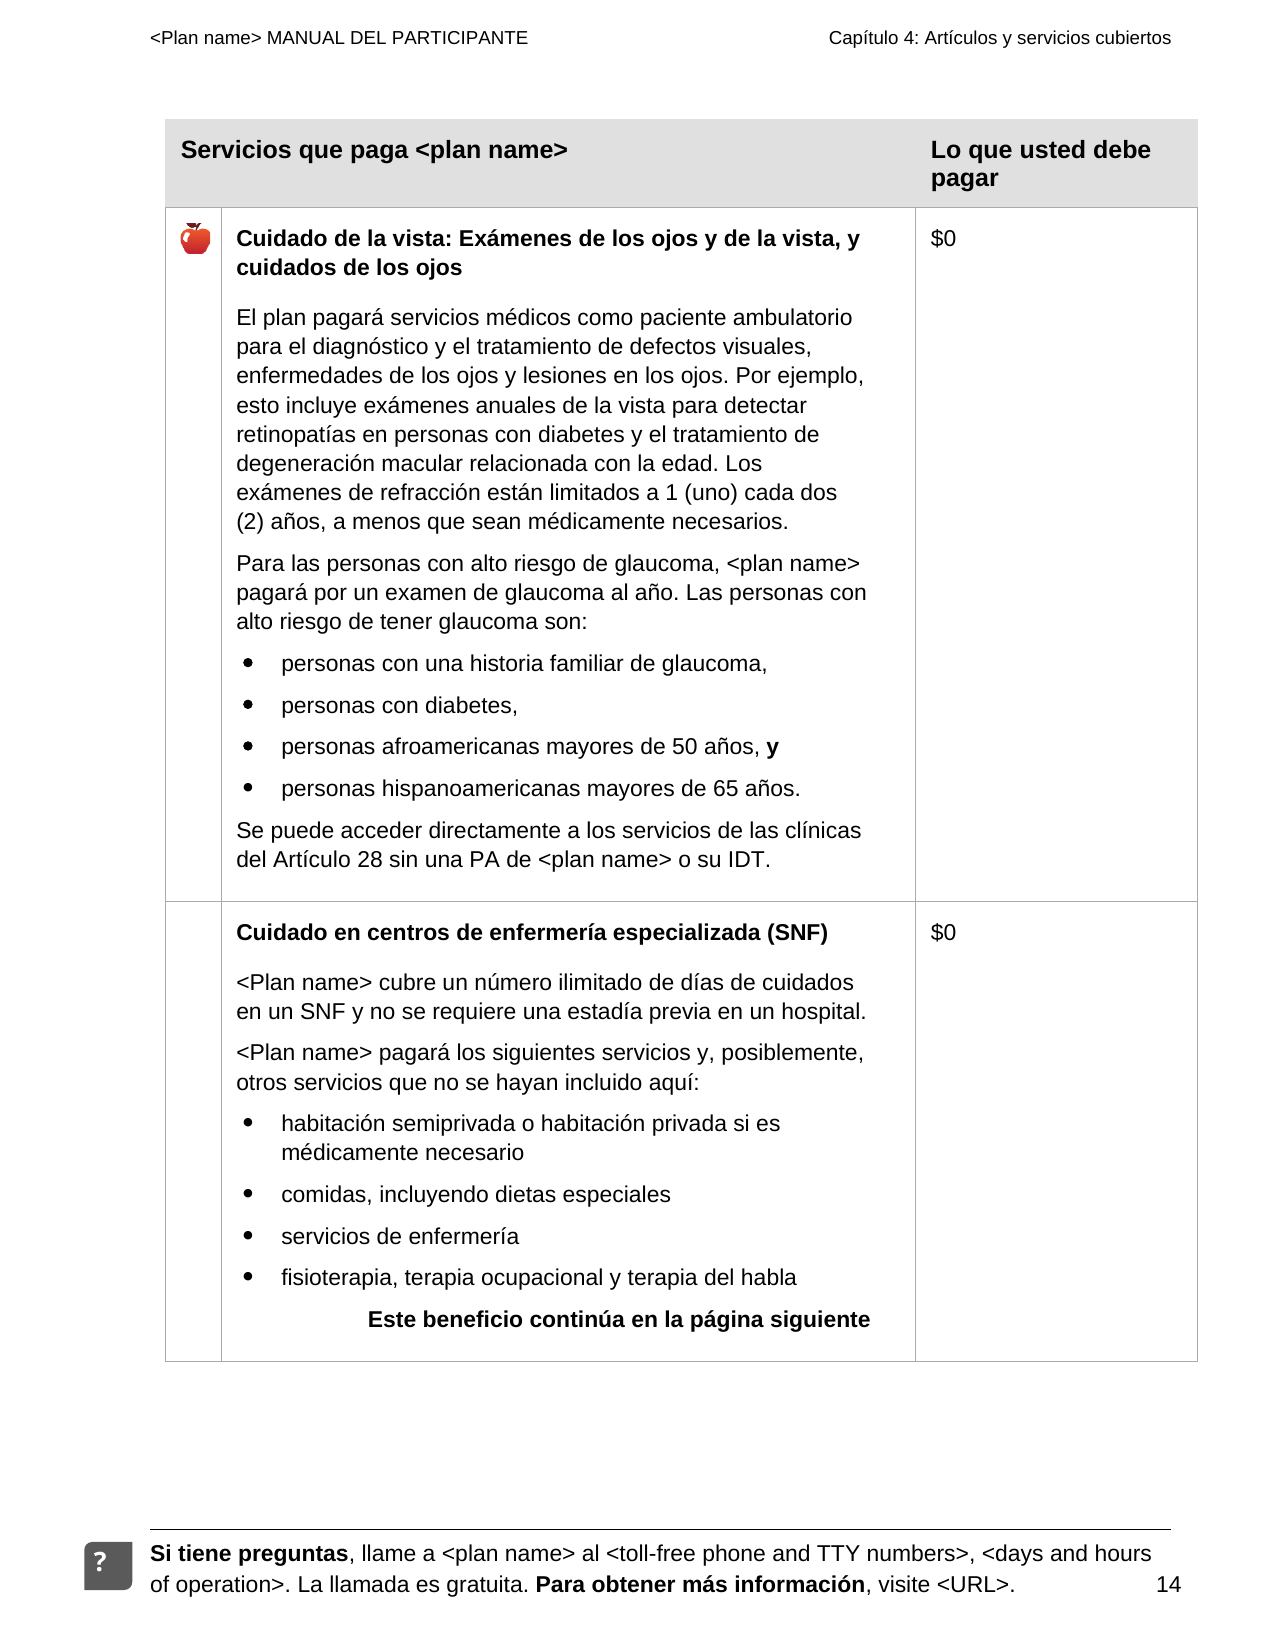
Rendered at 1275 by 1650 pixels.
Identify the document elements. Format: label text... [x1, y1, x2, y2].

table_cell $0 [916, 208, 1197, 901]
table_header Servicios que paga <plan name> [166, 120, 915, 207]
table_header Lo que usted debe pagar [916, 120, 1197, 207]
table_cell $0 [916, 902, 1197, 1361]
picture [180, 223, 211, 254]
table_cell [166, 902, 221, 1361]
table_cell [166, 208, 221, 901]
table_cell Cuidado de la vista: Exámenes de los ojos y de la vista, y cuidados de los ojos El plan pagará servicios médicos como paciente ambulatorio para el diagnóstico y el tratamiento de defectos visuales, enfermedades de los ojos y lesiones en los ojos. Por ejemplo, esto incluye exámenes anuales de la vista para detectar retinopatías en personas con diabetes y el tratamiento de degeneración macular relacionada con la edad. Los exámenes de refracción están limitados a 1 (uno) cada dos (2) años, a menos que sean médicamente necesarios. Para las personas con alto riesgo de glaucoma, <plan name> pagará por un examen de glaucoma al año. Las personas con alto riesgo de tener glaucoma son: personas con una historia familiar de glaucoma, personas con diabetes, personas afroamericanas mayores de 50 años, y personas hispanoamericanas mayores de 65 años. Se puede acceder directamente a los servicios de las clínicas del Artículo 28 sin una PA de <plan name> o su IDT. [222, 208, 915, 901]
table_cell Cuidado en centros de enfermería especializada (SNF) <Plan name> cubre un número ilimitado de días de cuidados en un SNF y no se requiere una estadía previa en un hospital. <Plan name> pagará los siguientes servicios y, posiblemente, otros servicios que no se hayan incluido aquí: habitación semiprivada o habitación privada si es médicamente necesario comidas, incluyendo dietas especiales servicios de enfermería fisioterapia, terapia ocupacional y terapia del habla Este beneficio continúa en la página siguiente [222, 902, 915, 1361]
